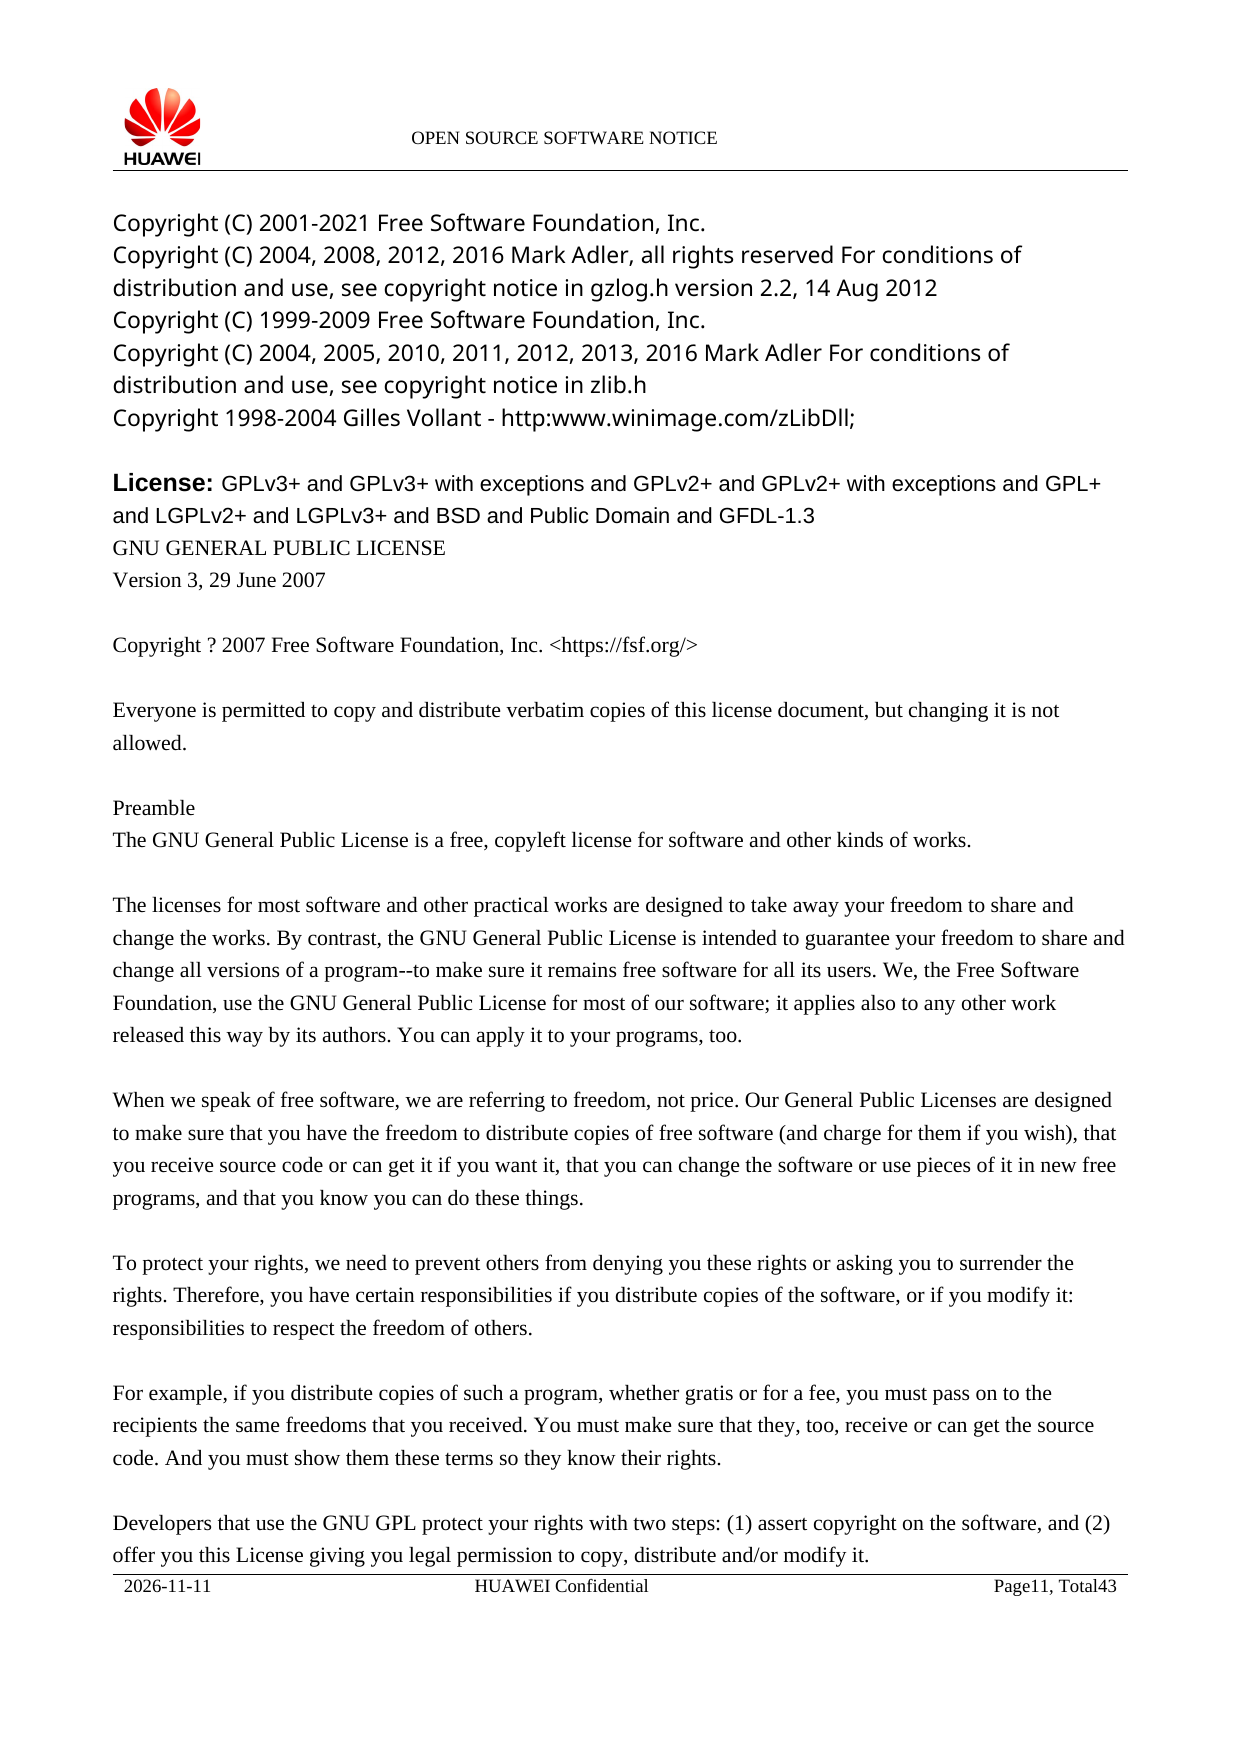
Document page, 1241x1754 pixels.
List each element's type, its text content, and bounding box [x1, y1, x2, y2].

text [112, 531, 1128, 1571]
picture [124, 88, 201, 165]
text License: GPLv3+ and GPLv3+ with exceptions and GPLv2+ and GPLv2+ with exceptions and GPL+ and LGPLv2+ and LGPLv3+ and BSD and Public Domain and GFDL-1.3 [112, 466, 1128, 531]
